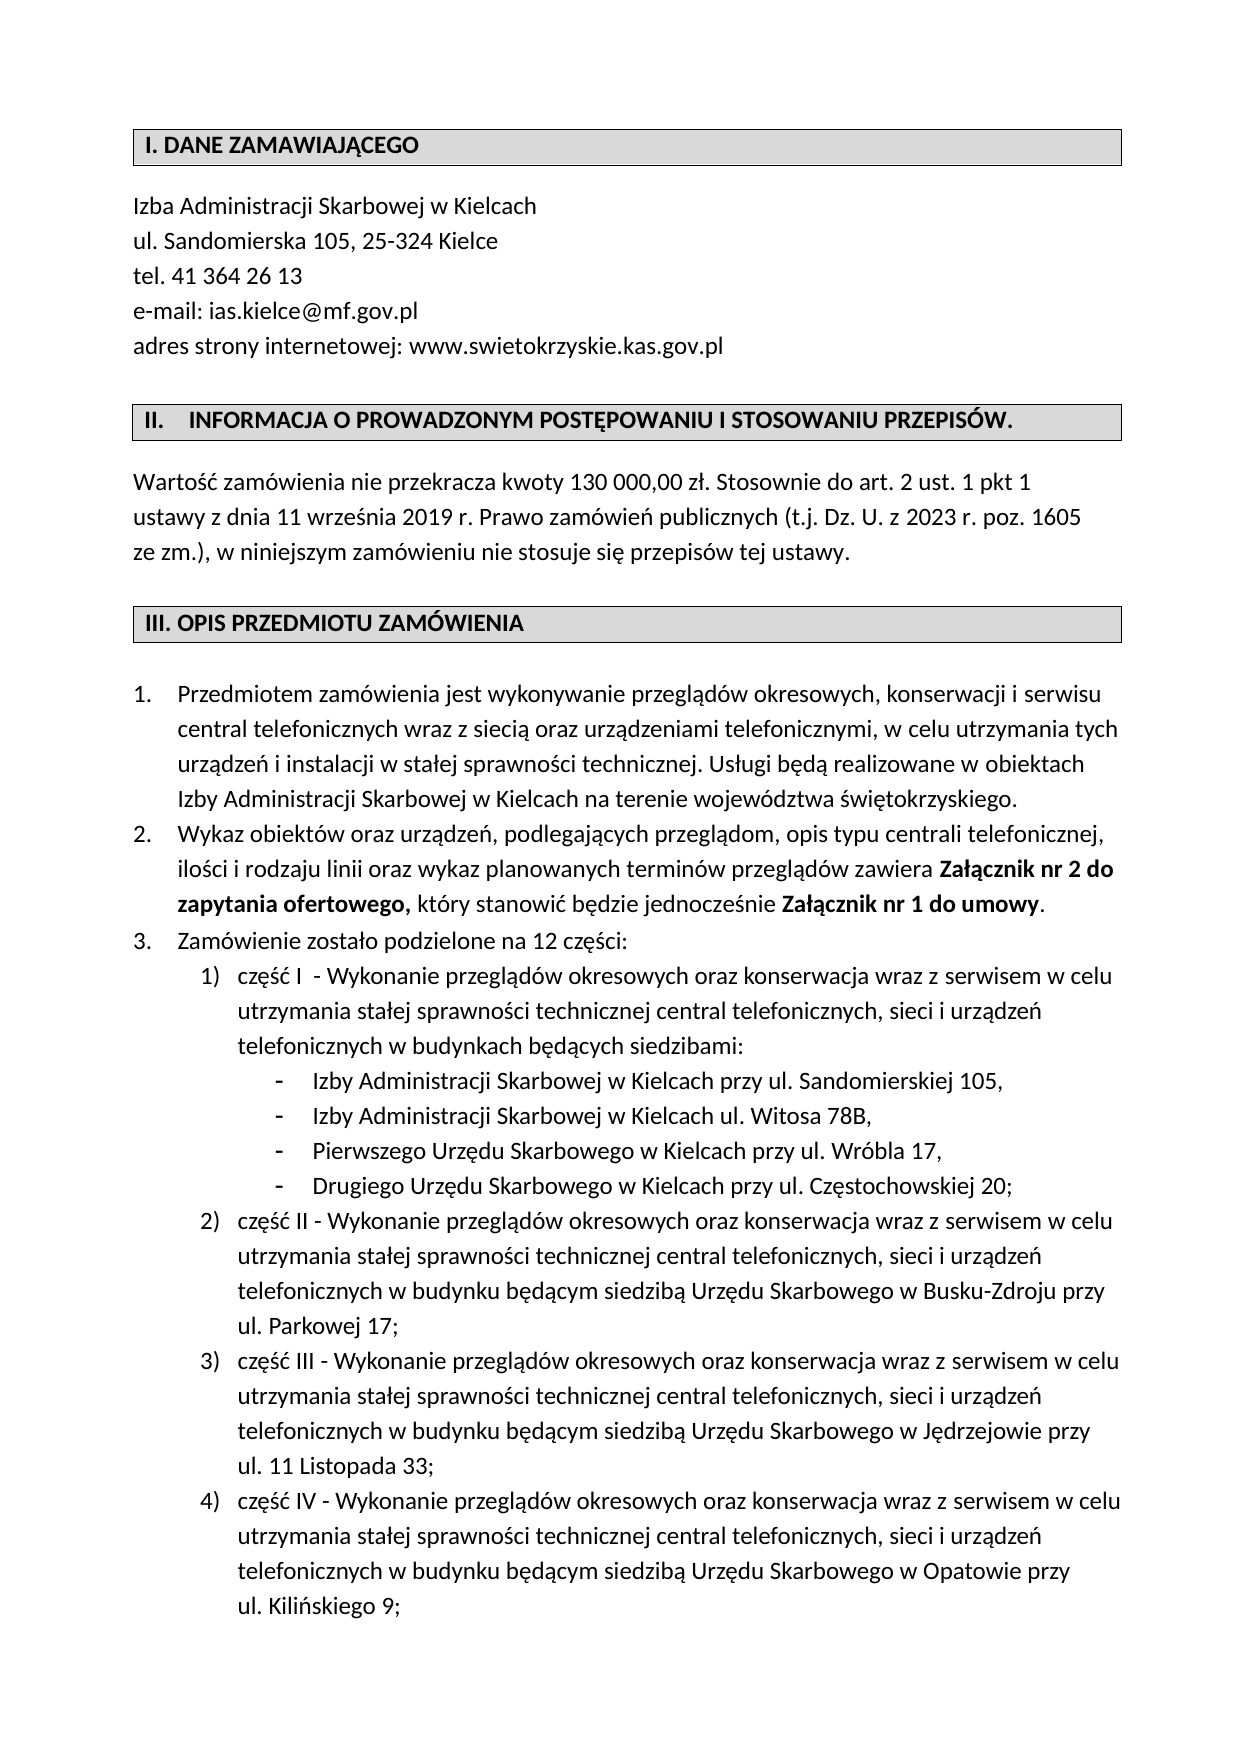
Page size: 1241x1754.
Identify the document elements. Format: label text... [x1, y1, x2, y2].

text tel. 41 364 26 13 [133, 261, 1044, 291]
text e-mail: ias.kielce@mf.gov.pl [133, 296, 1044, 326]
list Izby Administracji Skarbowej w Kielcach ul. Witosa 78B, [275, 1100, 1123, 1131]
text ul. Sandomierska 105, 25-324 Kielce [133, 226, 1123, 256]
table_header I. DANE ZAMAWIAJĄCEGO [134, 130, 1121, 164]
list Izby Administracji Skarbowej w Kielcach przy ul. Sandomierskiej 105, [275, 1065, 1123, 1096]
list Wykaz obiektów oraz urządzeń, podlegających przeglądom, opis typu centrali telefonicznej, ilości i rodzaju linii oraz wykaz planowanych terminów przeglądów zawiera Załącznik nr 2 do zapytania ofertowego, który stanowić będzie jednocześnie Załącznik nr 1 do umowy. [133, 819, 1123, 919]
list Zamówienie zostało podzielone na 12 części: [133, 925, 1123, 956]
text adres strony internetowej: www.swietokrzyskie.kas.gov.pl [133, 331, 1106, 361]
table_header III. OPIS PRZEDMIOTU ZAMÓWIENIA [134, 607, 1121, 642]
list Przedmiotem zamówienia jest wykonywanie przeglądów okresowych, konserwacji i serwisu central telefonicznych wraz z siecią oraz urządzeniami telefonicznymi, w celu utrzymania tych urządzeń i instalacji w stałej sprawności technicznej. Usługi będą realizowane w obiektach Izby Administracji Skarbowej w Kielcach na terenie województwa świętokrzyskiego. [133, 678, 1123, 813]
list część IV - Wykonanie przeglądów okresowych oraz konserwacja wraz z serwisem w celu utrzymania stałej sprawności technicznej central telefonicznych, sieci i urządzeń telefonicznych w budynku będącym siedzibą Urzędu Skarbowego w Opatowie przy [200, 1485, 1122, 1586]
list Drugiego Urzędu Skarbowego w Kielcach przy ul. Częstochowskiej 20; [275, 1170, 1123, 1201]
list część III - Wykonanie przeglądów okresowych oraz konserwacja wraz z serwisem w celu utrzymania stałej sprawności technicznej central telefonicznych, sieci i urządzeń telefonicznych w budynku będącym siedzibą Urzędu Skarbowego w Jędrzejowie przy ul. 11 Listopada 33; [200, 1345, 1123, 1481]
list część I - Wykonanie przeglądów okresowych oraz konserwacja wraz z serwisem w celu utrzymania stałej sprawności technicznej central telefonicznych, sieci i urządzeń telefonicznych w budynkach będących siedzibami: [200, 960, 1123, 1061]
list ul. Kilińskiego 9; [237, 1590, 1122, 1621]
text Izba Administracji Skarbowej w Kielcach [133, 191, 1123, 221]
text Wartość zamówienia nie przekracza kwoty 130 000,00 zł. Stosownie do art. 2 ust. 1 pkt 1 ustawy z dnia 11 września 2019 r. Prawo zamówień publicznych (t.j. Dz. U. z 2023 r. poz. 1605 ze zm.), w niniejszym zamówieniu nie stosuje się przepisów tej ustawy. [133, 466, 1106, 566]
table_header II. INFORMACJA O PROWADZONYM POSTĘPOWANIU I STOSOWANIU PRZEPISÓW. [133, 405, 1121, 440]
list Pierwszego Urzędu Skarbowego w Kielcach przy ul. Wróbla 17, [275, 1135, 1123, 1166]
list część II - Wykonanie przeglądów okresowych oraz konserwacja wraz z serwisem w celu utrzymania stałej sprawności technicznej central telefonicznych, sieci i urządzeń telefonicznych w budynku będącym siedzibą Urzędu Skarbowego w Busku-Zdroju przy ul. Parkowej 17; [200, 1205, 1123, 1341]
